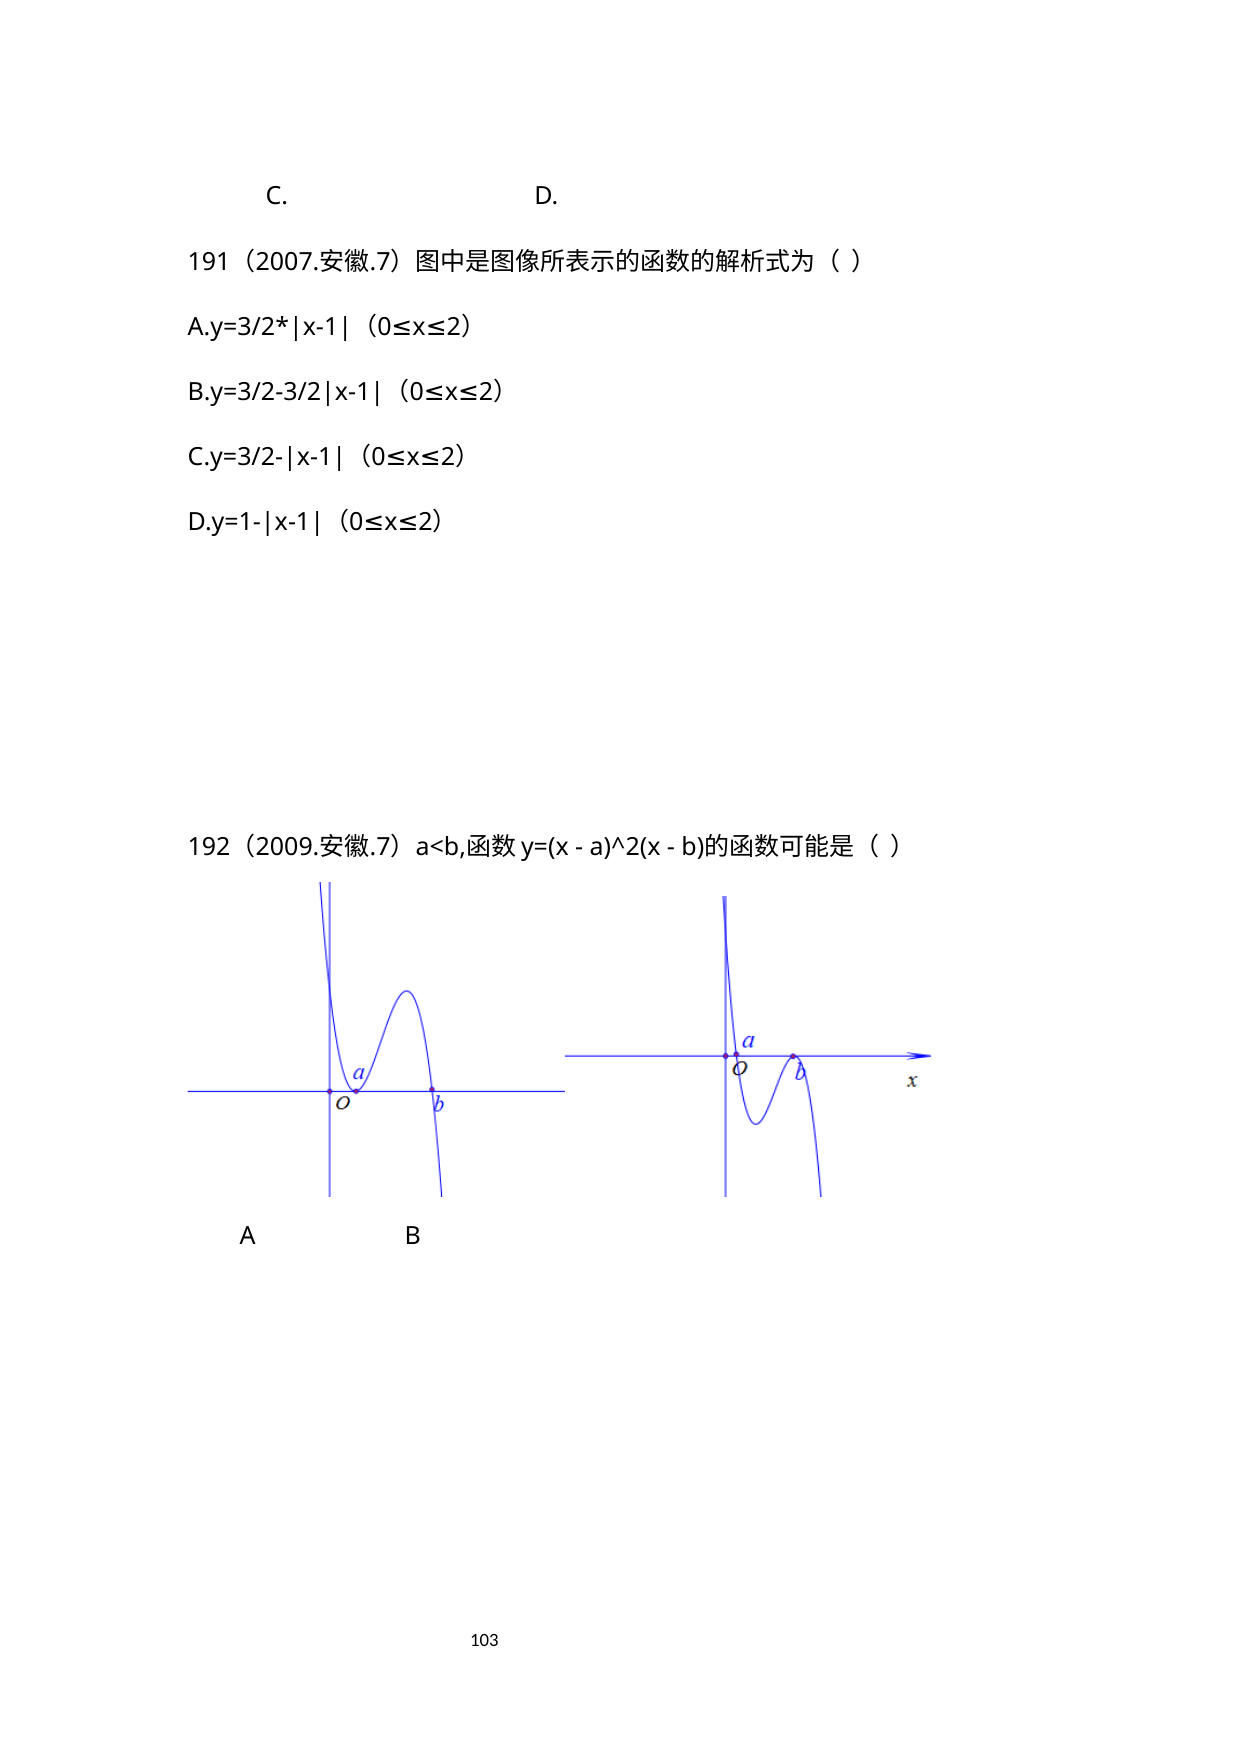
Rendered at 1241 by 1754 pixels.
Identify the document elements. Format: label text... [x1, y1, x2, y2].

list C. D. [187, 162, 1053, 227]
list y=3/2-3/2|x-1|（0≤x≤2） [187, 357, 1053, 422]
picture [187, 882, 979, 1197]
list y=3/2*|x-1|（0≤x≤2） [187, 292, 1053, 357]
list 192（2009.安徽.7）a<b,函数y=(x - a)^2(x - b)的函数可能是（ ） [187, 812, 1053, 877]
list 191（2007.安徽.7）图中是图像所表示的函数的解析式为（ ） [187, 227, 1053, 292]
list y=3/2-|x-1|（0≤x≤2） [187, 422, 1053, 487]
list A B [187, 1202, 1053, 1267]
list y=1-|x-1|（0≤x≤2） [187, 487, 1053, 552]
